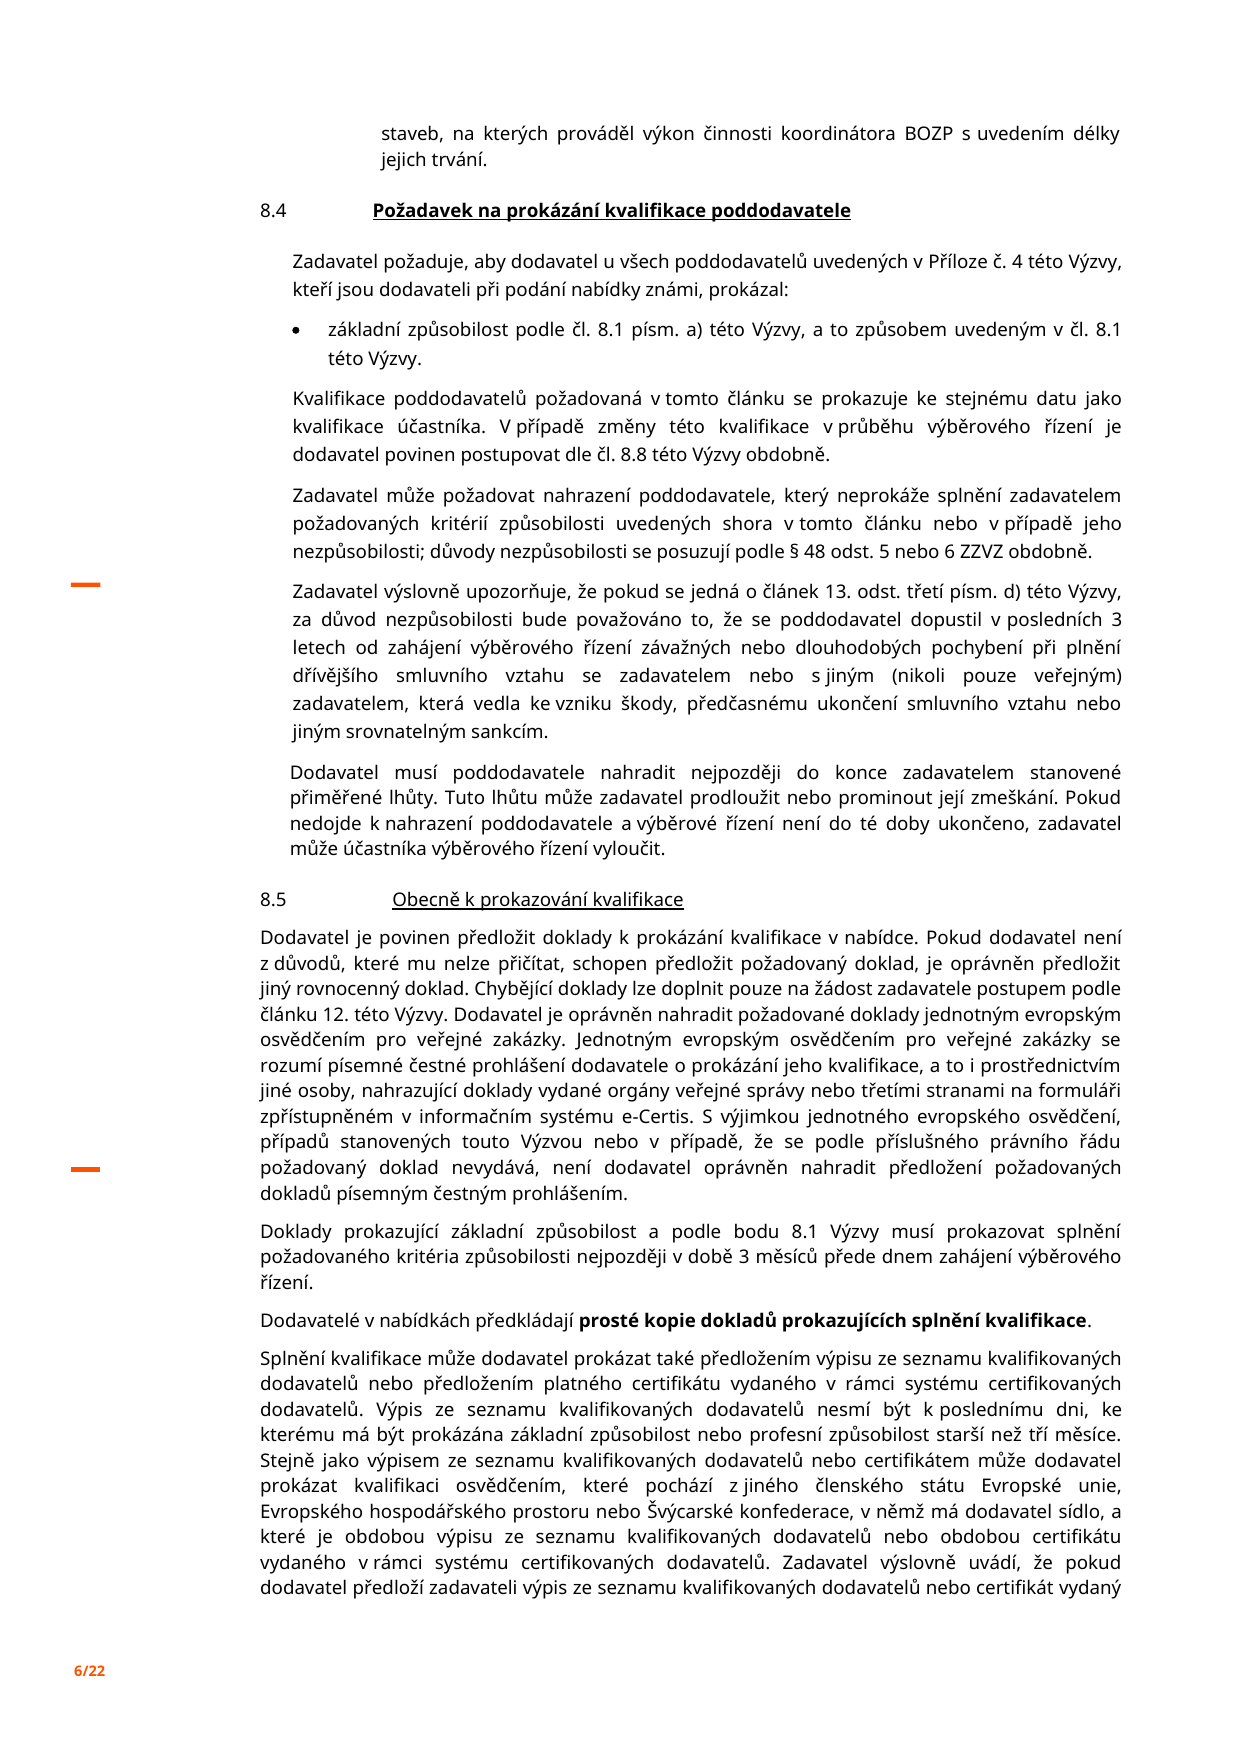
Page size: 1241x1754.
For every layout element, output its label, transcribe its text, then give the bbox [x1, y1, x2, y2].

text Dodavatel musí poddodavatele nahradit nejpozději do konce zadavatelem stanovené přiměřené lhůty. Tuto lhůtu může zadavatel prodloužit nebo prominout její zmeškání. Pokud nedojde k nahrazení poddodavatele a výběrové řízení není do té doby ukončeno, zadavatel může účastníka výběrového řízení vyloučit. [289, 759, 1122, 861]
text Zadavatel výslovně upozorňuje, že pokud se jedná o článek 13. odst. třetí písm. d) této Výzvy, za důvod nezpůsobilosti bude považováno to, že se poddodavatel dopustil v posledních 3 letech od zahájení výběrového řízení závažných nebo dlouhodobých pochybení při plnění dřívějšího smluvního vztahu se zadavatelem nebo s jiným (nikoli pouze veřejným) zadavatelem, která vedla ke vzniku škody, předčasnému ukončení smluvního vztahu nebo jiným srovnatelným sankcím. [292, 578, 1122, 744]
text Kvalifikace poddodavatelů požadovaná v tomto článku se prokazuje ke stejnému datu jako kvalifikace účastníka. V případě změny této kvalifikace v průběhu výběrového řízení je dodavatel povinen postupovat dle čl. 8.8 této Výzvy obdobně. [292, 385, 1122, 467]
text Zadavatel požaduje, aby dodavatel u všech poddodavatelů uvedených v Příloze č. 4 této Výzvy, kteří jsou dodavateli při podání nabídky známi, prokázal: [292, 248, 1122, 302]
text základní způsobilost podle čl. 8.1 písm. a) této Výzvy, a to způsobem uvedeným v čl. 8.1 této Výzvy. [292, 317, 1122, 370]
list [343, 121, 1120, 172]
text Dodavatelé v nabídkách předkládají prosté kopie dokladů prokazujících splnění kvalifikace. [260, 1307, 1122, 1332]
text Dodavatel je povinen předložit doklady k prokázání kvalifikace v nabídce. Pokud dodavatel není z důvodů, které mu nelze přičítat, schopen předložit požadovaný doklad, je oprávněn předložit jiný rovnocenný doklad. Chybějící doklady lze doplnit pouze na žádost zadavatele postupem podle článku 12. této Výzvy. Dodavatel je oprávněn nahradit požadované doklady jednotným evropským osvědčením pro veřejné zakázky. Jednotným evropským osvědčením pro veřejné zakázky se rozumí písemné čestné prohlášení dodavatele o prokázání jeho kvalifikace, a to i prostřednictvím jiné osoby, nahrazující doklady vydané orgány veřejné správy nebo třetími stranami na formuláři zpřístupněném v informačním systému e-Certis. S výjimkou jednotného evropského osvědčení, případů stanovených touto Výzvou nebo v případě, že se podle příslušného právního řádu požadovaný doklad nevydává, není dodavatel oprávněn nahradit předložení požadovaných dokladů písemným čestným prohlášením. [260, 925, 1122, 1205]
text Doklady prokazující základní způsobilost a podle bodu 8.1 Výzvy musí prokazovat splnění požadovaného kritéria způsobilosti nejpozději v době 3 měsíců přede dnem zahájení výběrového řízení. [260, 1218, 1122, 1294]
text Zadavatel může požadovat nahrazení poddodavatele, který neprokáže splnění zadavatelem požadovaných kritérií způsobilosti uvedených shora v tomto článku nebo v případě jeho nezpůsobilosti; důvody nezpůsobilosti se posuzují podle § 48 odst. 5 nebo 6 ZZVZ obdobně. [292, 482, 1122, 563]
list Požadavek na prokázání kvalifikace poddodavatele [260, 197, 1122, 223]
list Obecně k prokazování kvalifikace [260, 887, 1122, 912]
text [260, 1345, 1122, 1600]
